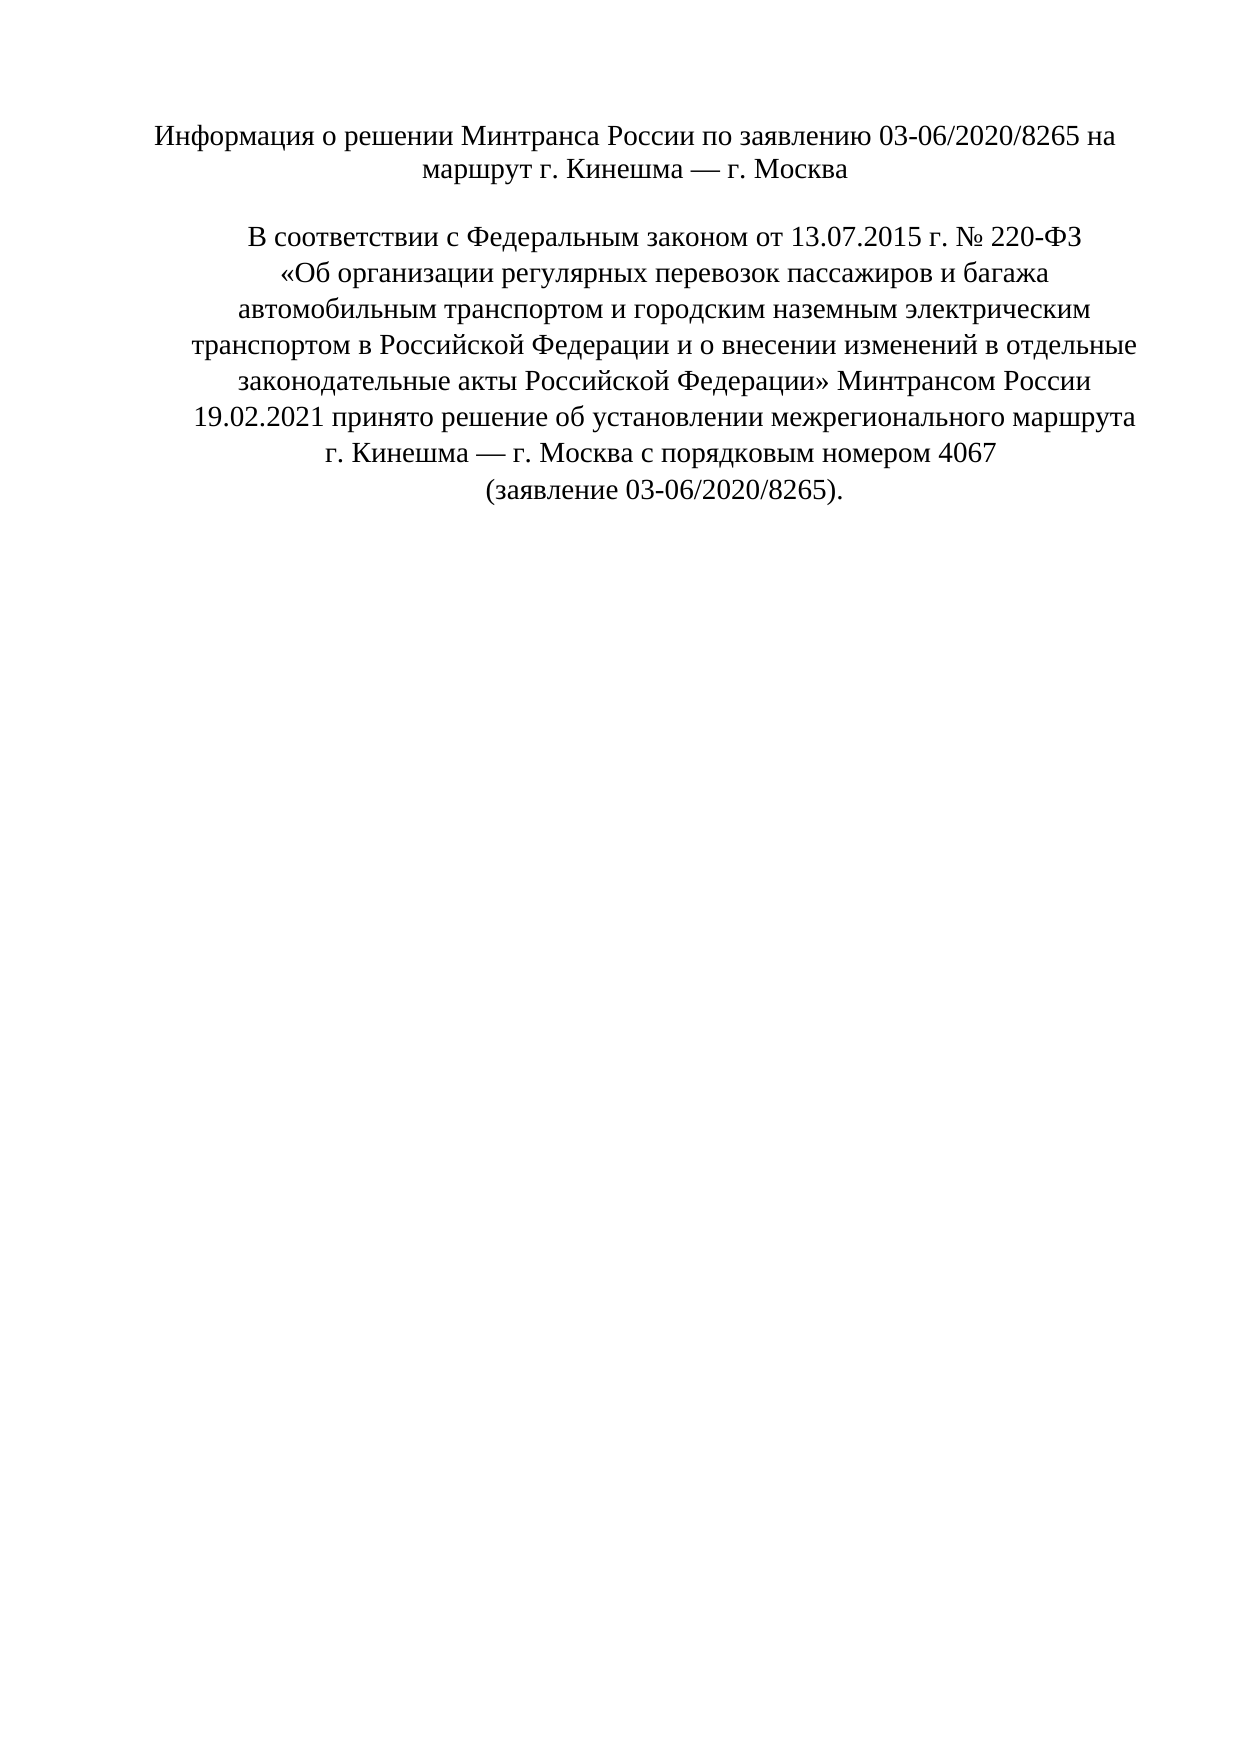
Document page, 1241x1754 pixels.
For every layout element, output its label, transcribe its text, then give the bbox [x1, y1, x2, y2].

text Информация о решении Минтранса России по заявлению 03-06/2020/8265 на маршрут г. Кинешма — г. Москва [118, 118, 1152, 185]
text В соответствии с Федеральным законом от 13.07.2015 г. № 220-ФЗ «Об организации регулярных перевозок пассажиров и багажа автомобильным транспортом и городским наземным электрическим транспортом в Российской Федерации и о внесении изменений в отдельные законодательные акты Российской Федерации» Минтрансом России 19.02.2021 принято решение об установлении межрегионального маршрута г. Кинешма — г. Москва с порядковым номером 4067 (заявление 03-06/2020/8265). [177, 219, 1152, 505]
